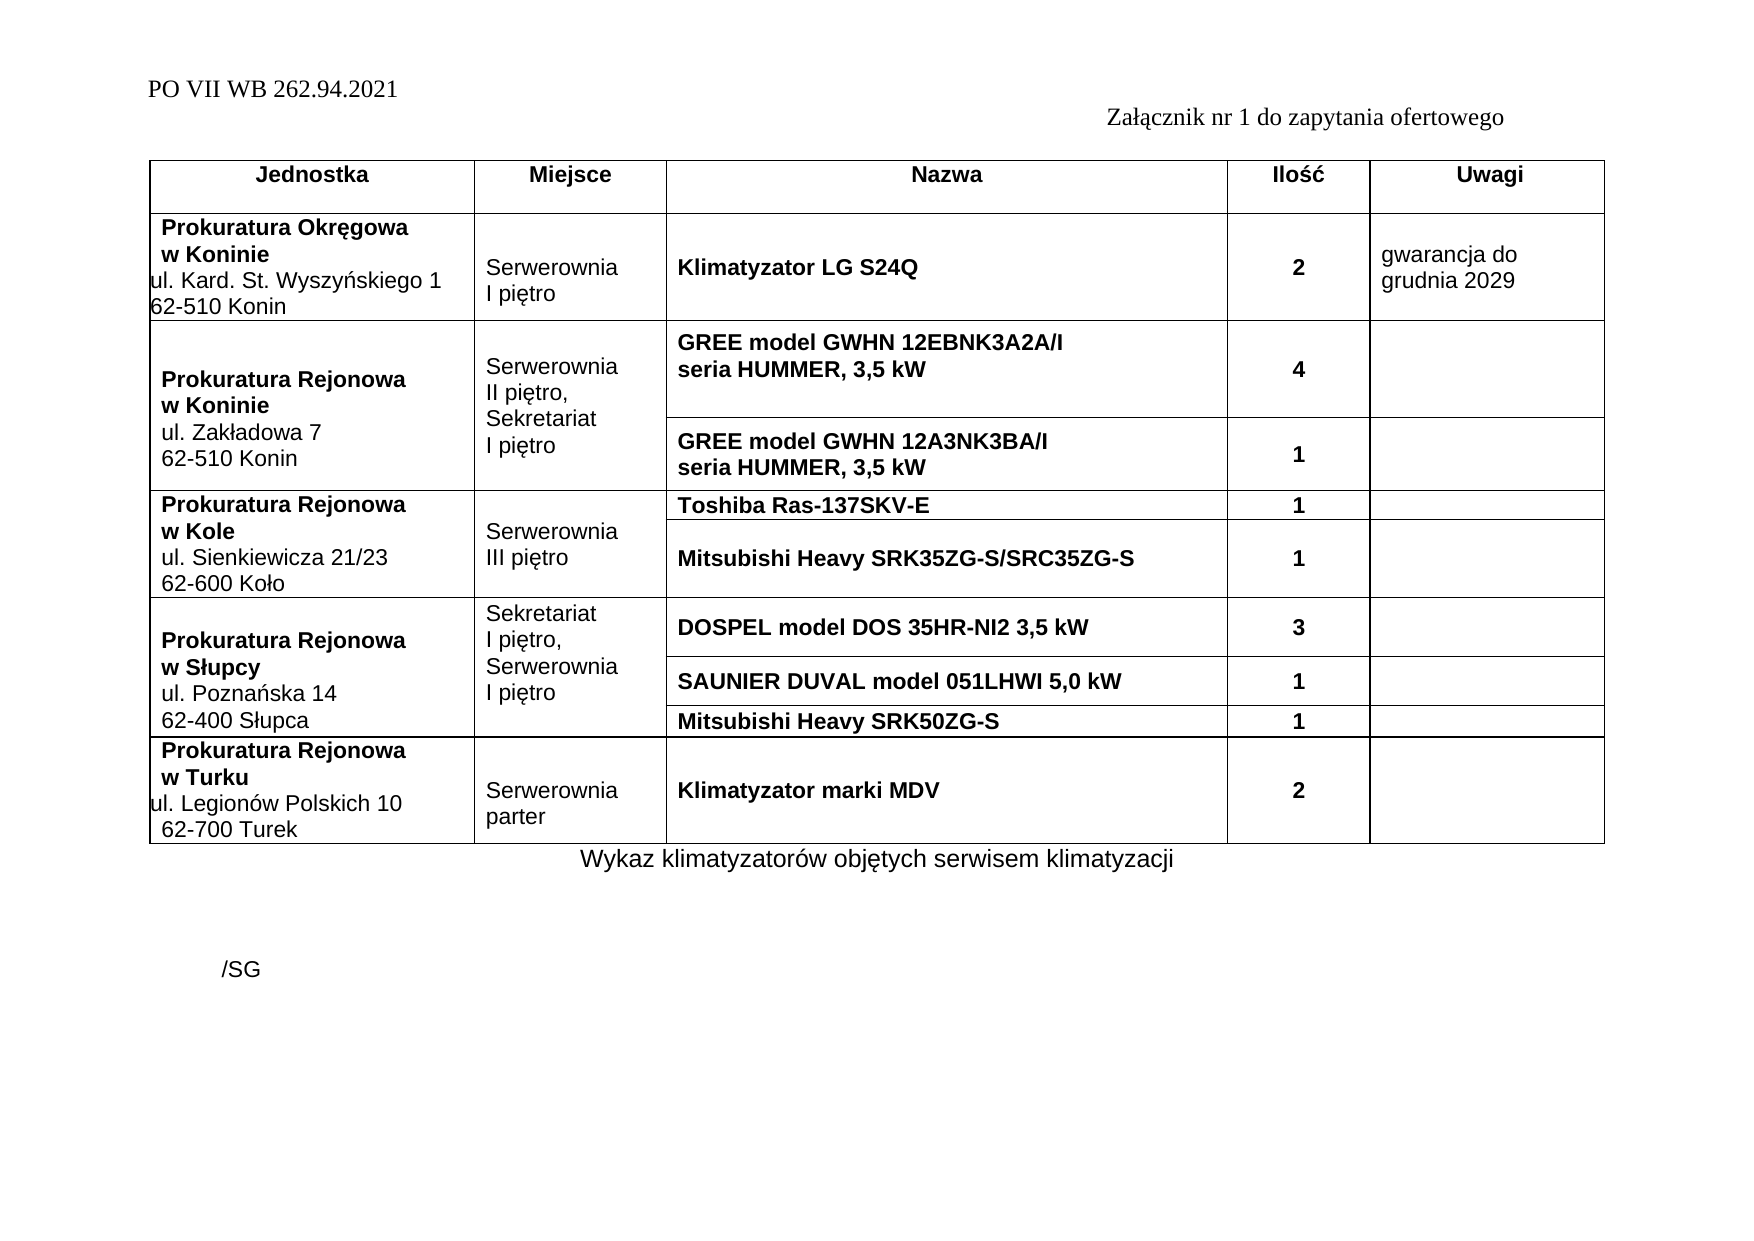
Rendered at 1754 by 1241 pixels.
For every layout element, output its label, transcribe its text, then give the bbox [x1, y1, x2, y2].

table_cell [1371, 520, 1604, 597]
table_cell Prokuratura Rejonowa w Koninie ul. Zakładowa 7 62-510 Konin [151, 321, 474, 490]
table_cell Serwerownia parter [475, 738, 666, 843]
table_cell [1371, 706, 1604, 736]
table_cell 2 [1228, 738, 1369, 843]
table_cell 4 [1228, 321, 1369, 417]
table_cell Prokuratura Rejonowa w Turku ul. Legionów Polskich 10 62-700 Turek [151, 738, 474, 843]
table_cell Serwerownia III piętro [475, 491, 666, 597]
table_cell Serwerownia I piętro [475, 214, 666, 319]
table_cell 1 [1228, 491, 1369, 519]
table_cell GREE model GWHN 12EBNK3A2A/I seria HUMMER, 3,5 kW [667, 321, 1227, 417]
table_cell 2 [1228, 214, 1369, 319]
table_cell 3 [1228, 598, 1369, 656]
table_cell Toshiba Ras-137SKV-E [667, 491, 1227, 519]
table_cell gwarancja do grudnia 2029 [1371, 214, 1604, 319]
table_cell Mitsubishi Heavy SRK50ZG-S [667, 706, 1227, 736]
table_cell Prokuratura Okręgowa w Koninie ul. Kard. St. Wyszyńskiego 1 62-510 Konin [151, 214, 474, 319]
table_cell [1371, 657, 1604, 705]
text Wykaz klimatyzatorów objętych serwisem klimatyzacji [148, 844, 1606, 873]
table_cell 1 [1228, 706, 1369, 736]
table_cell 1 [1228, 418, 1369, 490]
table_cell DOSPEL model DOS 35HR-NI2 3,5 kW [667, 598, 1227, 656]
table_header Ilość [1228, 161, 1369, 213]
table_cell 1 [1228, 520, 1369, 597]
table_cell Mitsubishi Heavy SRK35ZG-S/SRC35ZG-S [667, 520, 1227, 597]
table_header Miejsce [475, 161, 666, 213]
table_cell Klimatyzator LG S24Q [667, 214, 1227, 319]
table_header Nazwa [667, 161, 1227, 213]
table_header Uwagi [1371, 161, 1604, 213]
table_cell [1371, 418, 1604, 490]
table_cell Sekretariat I piętro, Serwerownia I piętro [475, 598, 666, 736]
table_cell Prokuratura Rejonowa w Kole ul. Sienkiewicza 21/23 62-600 Koło [151, 491, 474, 597]
table_header Jednostka [151, 161, 474, 213]
table_cell GREE model GWHN 12A3NK3BA/I seria HUMMER, 3,5 kW [667, 418, 1227, 490]
table_cell [1371, 321, 1604, 417]
table_cell SAUNIER DUVAL model 051LHWI 5,0 kW [667, 657, 1227, 705]
table_cell Serwerownia II piętro, Sekretariat I piętro [475, 321, 666, 490]
table_cell Prokuratura Rejonowa w Słupcy ul. Poznańska 14 62-400 Słupca [151, 598, 474, 736]
table_cell [1371, 598, 1604, 656]
text /SG [148, 956, 1606, 983]
table_cell 1 [1228, 657, 1369, 705]
table_cell [1371, 491, 1604, 519]
table_cell Klimatyzator marki MDV [667, 738, 1227, 843]
table_cell [1371, 738, 1604, 843]
